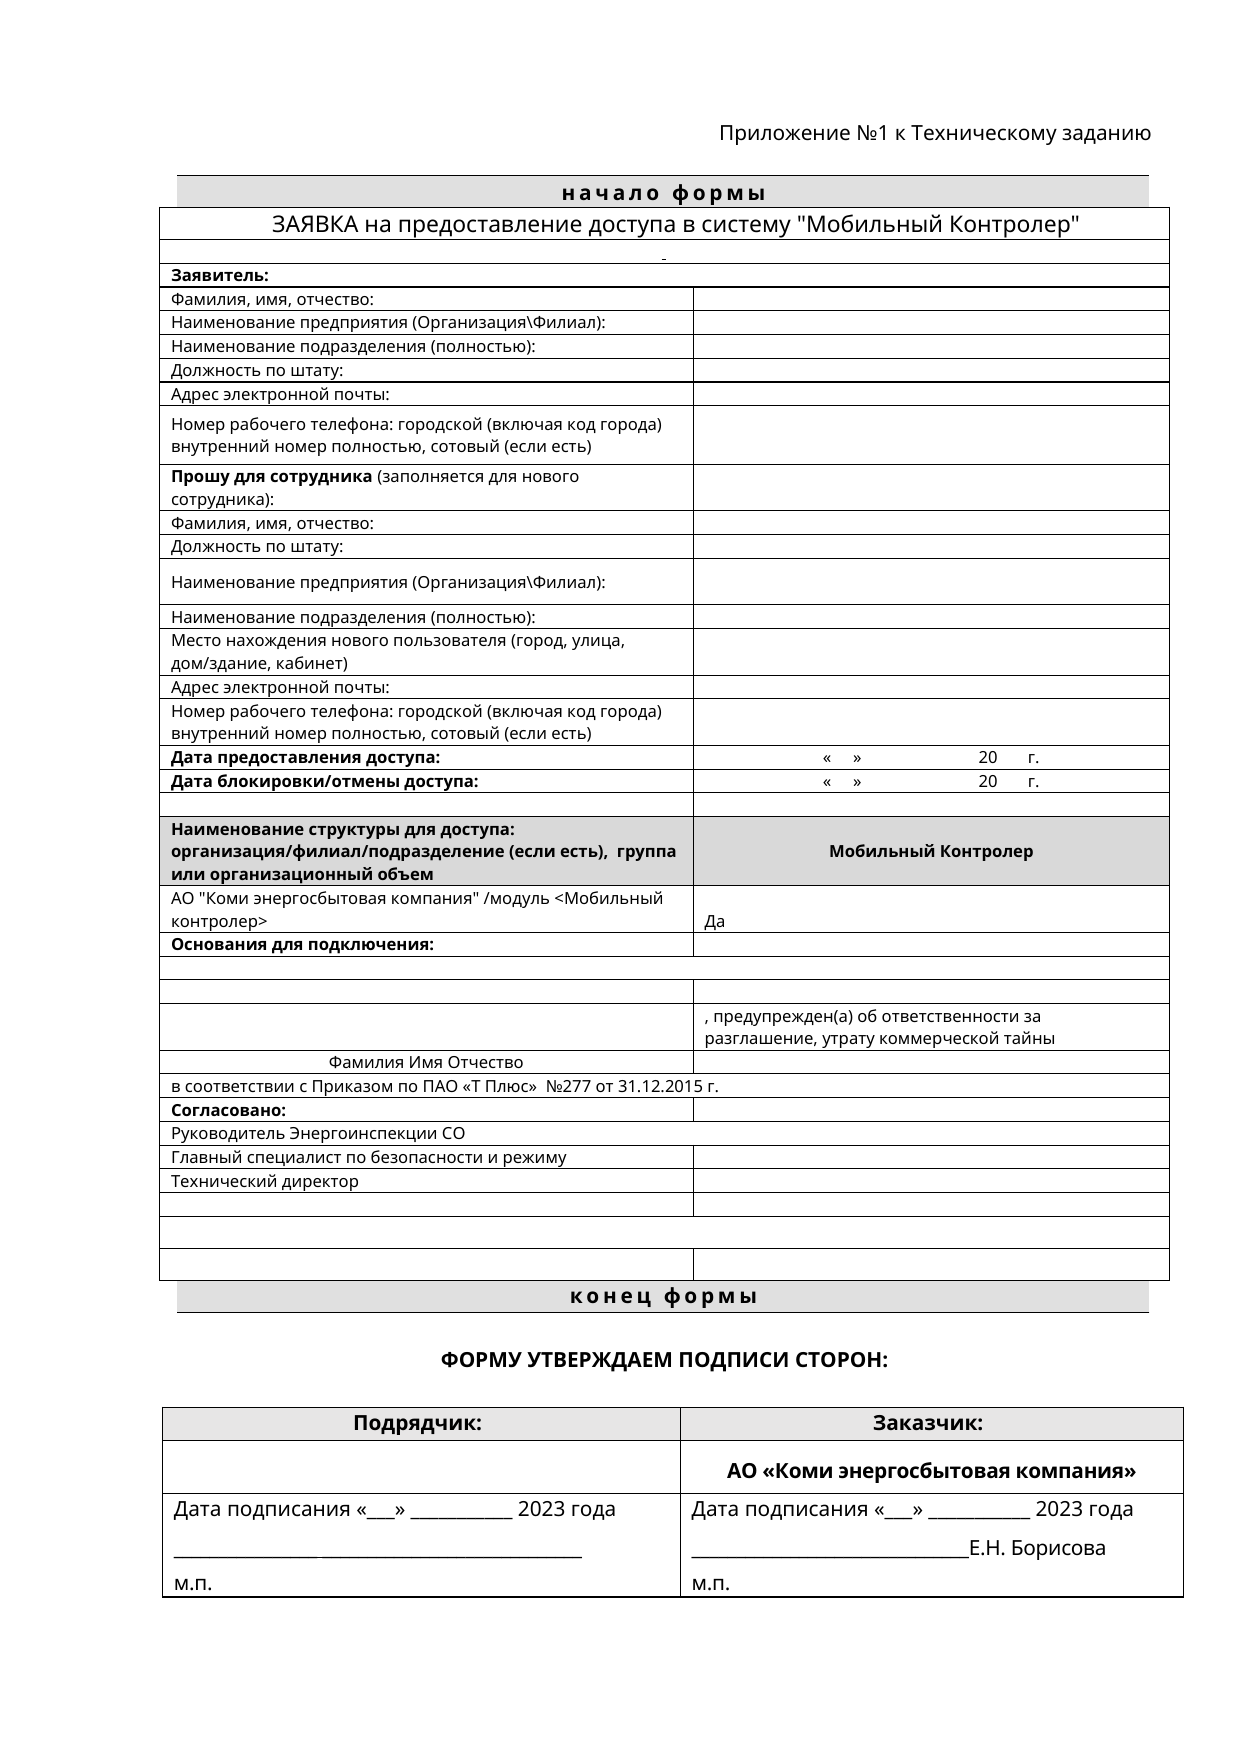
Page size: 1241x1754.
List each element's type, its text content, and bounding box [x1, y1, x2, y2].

table_cell Прошу для сотрудника (заполняется для нового сотрудника): [160, 465, 693, 510]
table_cell Наименование подразделения (полностью): [160, 605, 693, 628]
table_cell [694, 288, 1169, 310]
table_cell Адрес электронной почты: [160, 383, 693, 405]
table_cell Наименование структуры для доступа: организация/филиал/подразделение (если есть), группа или организационный объем [160, 817, 693, 885]
table_cell Мобильный Контролер [694, 817, 1169, 885]
table_cell Должность по штату: [160, 359, 693, 381]
table_cell Номер рабочего телефона: городской (включая код города) внутренний номер полностью, сотовый (если есть) [160, 699, 693, 745]
table_cell [694, 511, 1169, 534]
table_cell [160, 1004, 693, 1049]
table_cell [694, 359, 1169, 381]
table_cell [694, 793, 1169, 816]
table_cell Место нахождения нового пользователя (город, улица, дом/здание, кабинет) [160, 629, 693, 674]
table_cell Дата подписания «___» ___________ 2023 года ________________ _____________________________ м.п. [163, 1494, 680, 1596]
text конец формы [177, 1281, 1149, 1312]
table_cell [694, 559, 1169, 604]
text начало формы [177, 176, 1149, 207]
table_header ЗАЯВКА на предоставление доступа в систему "Мобильный Контролер" [160, 208, 1169, 239]
table_cell [694, 406, 1169, 464]
table_cell [694, 1169, 1169, 1192]
table_cell [160, 793, 693, 816]
table_cell [694, 629, 1169, 674]
text Приложение №1 к Техническому заданию [709, 118, 1152, 147]
table_cell [694, 605, 1169, 628]
table_cell Согласовано: [160, 1098, 693, 1121]
table_cell Руководитель Энергоинспекции СО [160, 1122, 1169, 1144]
table_cell Номер рабочего телефона: городской (включая код города) внутренний номер полностью, сотовый (если есть) [160, 406, 693, 464]
table_cell [160, 957, 1169, 979]
table_cell [694, 1193, 1169, 1216]
table_cell [694, 311, 1169, 334]
table_cell Наименование подразделения (полностью): [160, 335, 693, 358]
table_cell Фамилия Имя Отчество [160, 1051, 693, 1073]
table_cell « » 20 г. [694, 770, 1169, 792]
table_cell Наименование предприятия (Организация\Филиал): [160, 311, 693, 334]
table_cell Дата блокировки/отмены доступа: [160, 770, 693, 792]
table_header Подрядчик: [163, 1408, 680, 1440]
table_cell [694, 465, 1169, 510]
table_cell Главный специалист по безопасности и режиму [160, 1146, 693, 1168]
table_cell Наименование предприятия (Организация\Филиал): [160, 559, 693, 604]
table_cell Должность по штату: [160, 535, 693, 558]
table_cell [694, 933, 1169, 956]
table_cell АО «Коми энергосбытовая компания» [681, 1441, 1183, 1493]
table_cell Технический директор [160, 1169, 693, 1192]
table_cell [694, 535, 1169, 558]
table_cell АО "Коми энергосбытовая компания" /модуль <Мобильный контролер> [160, 886, 693, 932]
table_cell Да [694, 886, 1169, 932]
table_cell [694, 1051, 1169, 1073]
table_cell Заявитель: [160, 264, 1169, 286]
table_cell [694, 383, 1169, 405]
table_cell [694, 980, 1169, 1003]
table_cell Адрес электронной почты: [160, 676, 693, 698]
table_cell [694, 1146, 1169, 1168]
table_header Заказчик: [681, 1408, 1183, 1440]
table_cell [694, 1249, 1169, 1280]
table_cell [694, 699, 1169, 745]
table_cell [160, 980, 693, 1003]
table_cell [160, 1249, 693, 1280]
table_cell [694, 676, 1169, 698]
table_cell [160, 1193, 693, 1216]
table_cell « » 20 г. [694, 746, 1169, 768]
text ФОРМУ УТВЕРЖДАЕМ ПОДПИСИ СТОРОН: [177, 1346, 1152, 1374]
table_cell [160, 1217, 1169, 1248]
table_cell в соответствии с Приказом по ПАО «Т Плюс» №277 от 31.12.2015 г. [160, 1074, 1169, 1097]
table_cell Основания для подключения: [160, 933, 693, 956]
table_cell Дата подписания «___» ___________ 2023 года _______________________________Е.Н. Борисова м.п. [681, 1494, 1183, 1596]
table_cell [160, 240, 1169, 263]
table_cell Фамилия, имя, отчество: [160, 511, 693, 534]
table_cell [694, 1098, 1169, 1121]
table_cell , предупрежден(а) об ответственности за разглашение, утрату коммерческой тайны [694, 1004, 1169, 1049]
table_cell [694, 335, 1169, 358]
table_cell Дата предоставления доступа: [160, 746, 693, 768]
table_cell Фамилия, имя, отчество: [160, 288, 693, 310]
table_cell [163, 1441, 680, 1493]
